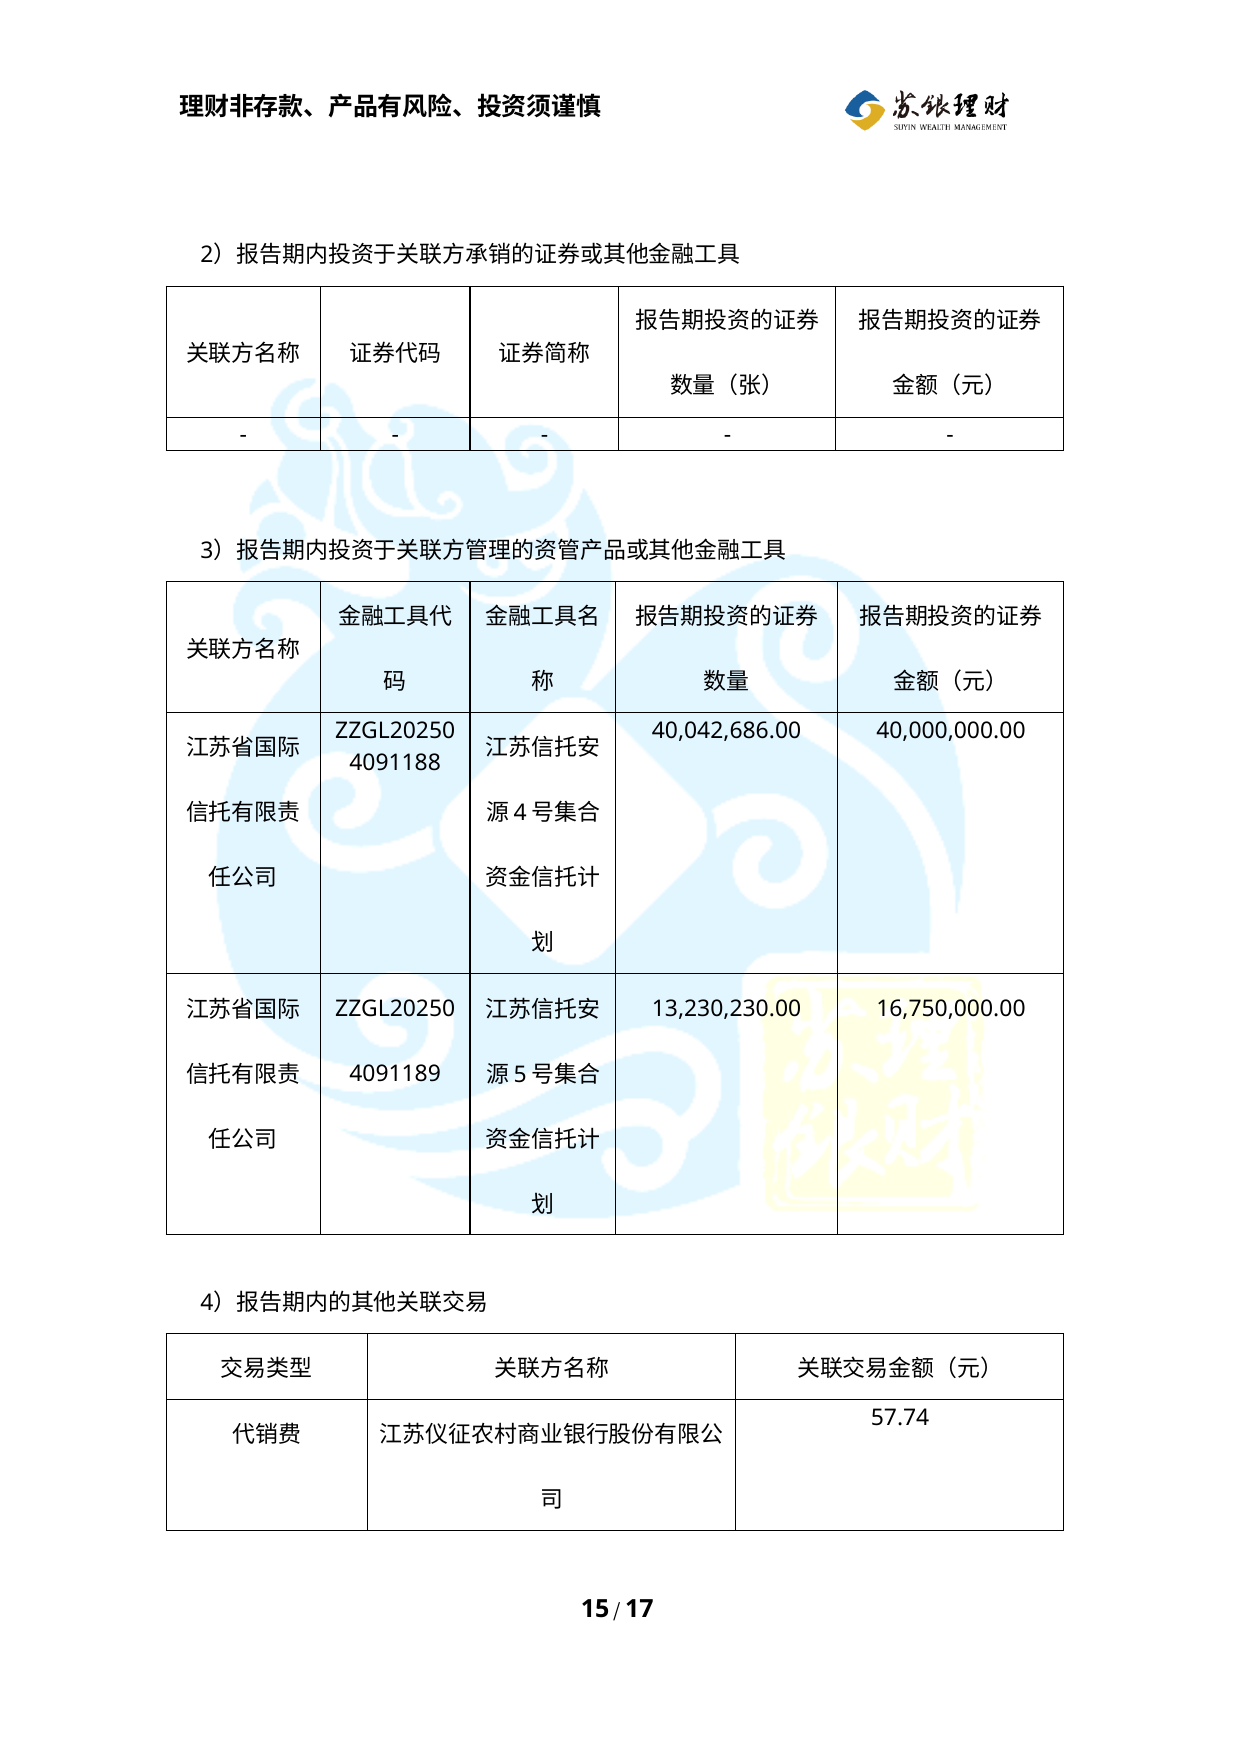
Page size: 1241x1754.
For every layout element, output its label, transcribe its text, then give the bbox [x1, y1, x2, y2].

table_header 报告期投资的证券数量（张） [619, 287, 835, 417]
table_cell 57.74 [736, 1400, 1063, 1530]
picture [820, 72, 1039, 143]
table_header 金融工具代码 [321, 582, 469, 712]
table_cell - [836, 418, 1063, 450]
table_cell - [167, 418, 320, 450]
table_header 报告期投资的证券金额（元） [838, 582, 1063, 712]
table_cell 江苏省国际信托有限责任公司 [167, 713, 320, 973]
table_cell ZZGL202504091188 [321, 713, 469, 973]
table_cell 40,042,686.00 [616, 713, 837, 973]
table_cell 江苏省国际信托有限责任公司 [167, 974, 320, 1234]
table_header 关联方名称 [167, 582, 320, 712]
table_header 报告期投资的证券数量 [616, 582, 837, 712]
table_cell 江苏信托安源5号集合资金信托计划 [471, 974, 615, 1234]
table_cell - [321, 418, 469, 450]
list 报告期内投资于关联方管理的资管产品或其他金融工具 [177, 516, 1053, 581]
table_cell 16,750,000.00 [838, 974, 1063, 1234]
table_header 报告期投资的证券金额（元） [836, 287, 1063, 417]
table_cell 40,000,000.00 [838, 713, 1063, 973]
table_header 关联交易金额（元） [736, 1334, 1063, 1399]
table_header 证券代码 [321, 287, 469, 417]
table_cell - [619, 418, 835, 450]
table_header 关联方名称 [368, 1334, 735, 1399]
table_cell 江苏信托安源4号集合资金信托计划 [471, 713, 615, 973]
table_cell 江苏仪征农村商业银行股份有限公司 [368, 1400, 735, 1530]
text 2）报告期内投资于关联方承销的证券或其他金融工具 [177, 221, 1053, 286]
table_header 关联方名称 [167, 287, 320, 417]
table_cell - [471, 418, 618, 450]
table_cell 13,230,230.00 [616, 974, 837, 1234]
table_header 交易类型 [167, 1334, 367, 1399]
table_header 证券简称 [471, 287, 618, 417]
table_cell 代销费 [167, 1400, 367, 1530]
list 报告期内的其他关联交易 [177, 1268, 1053, 1333]
table_header 金融工具名称 [471, 582, 615, 712]
table_cell ZZGL202504091189 [321, 974, 469, 1234]
